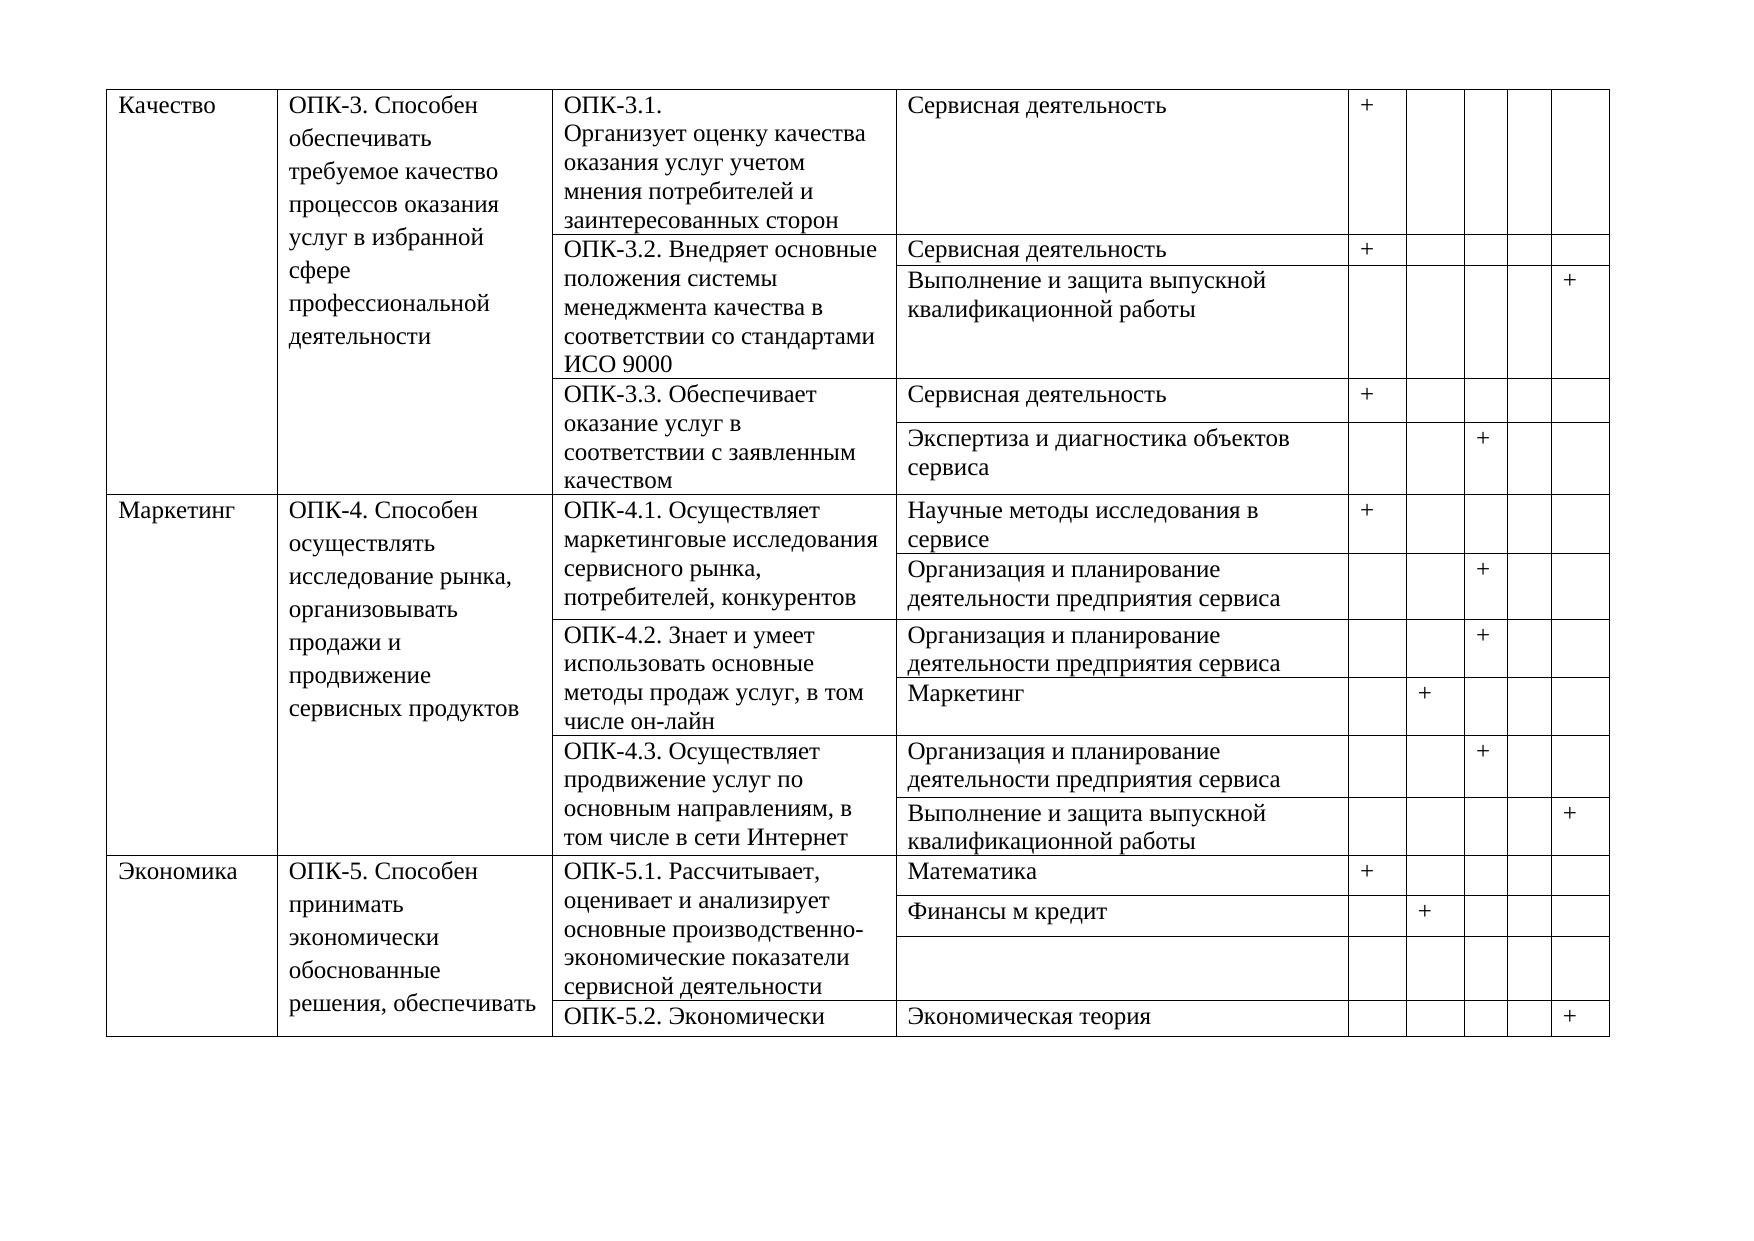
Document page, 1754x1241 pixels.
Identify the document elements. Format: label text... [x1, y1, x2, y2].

table_cell [1508, 620, 1551, 677]
table_cell ОПК-4.3. Осуществляет продвижение услуг по основным направлениям, в том числе в сети Интернет [553, 736, 896, 855]
table_cell [1407, 266, 1464, 378]
table_cell + [1407, 678, 1464, 735]
table_cell + [1552, 266, 1609, 378]
table_cell + [1407, 896, 1464, 936]
table_cell [1465, 856, 1507, 895]
table_cell [1407, 937, 1464, 1000]
table_cell [1407, 90, 1464, 233]
table_cell [1552, 896, 1609, 936]
table_cell [1508, 554, 1551, 619]
table_cell [1552, 423, 1609, 494]
table_cell [1349, 736, 1406, 797]
table_cell [1508, 495, 1551, 553]
table_cell [1465, 495, 1507, 553]
table_cell [1508, 678, 1551, 735]
table_cell [1552, 90, 1609, 233]
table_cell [553, 1001, 896, 1036]
table_cell [1407, 856, 1464, 895]
table_cell + [1465, 620, 1507, 677]
table_cell [1349, 678, 1406, 735]
table_cell + [1465, 736, 1507, 797]
table_cell [1407, 423, 1464, 494]
table_cell Сервисная деятельность [897, 90, 1348, 233]
table_cell [897, 937, 1348, 1000]
table_cell [1508, 266, 1551, 378]
table_cell + [1349, 235, 1406, 264]
table_cell [1508, 856, 1551, 895]
table_cell [1508, 423, 1551, 494]
table_cell ОПК-4.1. Осуществляет маркетинговые исследования сервисного рынка, потребителей, конкурентов [553, 495, 896, 619]
table_cell Сервисная деятельность [897, 379, 1348, 422]
table_cell Сервисная деятельность [897, 235, 1348, 264]
table_cell [1508, 798, 1551, 855]
table_cell [1508, 937, 1551, 1000]
table_cell [1407, 495, 1464, 553]
table_cell [1407, 1001, 1464, 1036]
table_cell Финансы м кредит [897, 896, 1348, 936]
table_cell + [1552, 798, 1609, 855]
table_cell [1508, 896, 1551, 936]
table_cell [1465, 266, 1507, 378]
table_cell [1552, 678, 1609, 735]
table_cell [1552, 554, 1609, 619]
table_cell [1407, 554, 1464, 619]
table_cell [1407, 798, 1464, 855]
table_cell + [1465, 554, 1507, 619]
table_cell [1465, 937, 1507, 1000]
table_cell + [1465, 423, 1507, 494]
table_cell [1508, 1001, 1551, 1036]
table_cell [1465, 90, 1507, 233]
table_cell [1552, 379, 1609, 422]
table_cell [1407, 235, 1464, 264]
table_cell [1349, 896, 1406, 936]
table_cell [1508, 90, 1551, 233]
table_cell Экономика [107, 856, 277, 1036]
table_cell Организация и планирование деятельности предприятия сервиса [897, 736, 1348, 797]
table_cell [1508, 736, 1551, 797]
table_cell [1349, 266, 1406, 378]
table_cell + [1349, 90, 1406, 233]
table_cell Экспертиза и диагностика объектов сервиса [897, 423, 1348, 494]
table_cell [1465, 896, 1507, 936]
table_cell ОПК-3. Способен обеспечивать требуемое качество процессов оказания услуг в избранной сфере профессиональной деятельности [278, 90, 552, 494]
table_cell ОПК-4. Способен осуществлять исследование рынка, организовывать продажи и продвижение сервисных продуктов [278, 495, 552, 855]
table_cell [1349, 1001, 1406, 1036]
table_cell Организация и планирование деятельности предприятия сервиса [897, 620, 1348, 677]
table_cell + [1349, 495, 1406, 553]
table_cell Организация и планирование деятельности предприятия сервиса [897, 554, 1348, 619]
table_cell [1465, 798, 1507, 855]
table_cell [1465, 678, 1507, 735]
table_cell [1552, 235, 1609, 264]
table_cell [1465, 1001, 1507, 1036]
table_cell ОПК-4.2. Знает и умеет использовать основные методы продаж услуг, в том числе он-лайн [553, 620, 896, 735]
table_cell [1508, 235, 1551, 264]
table_cell Маркетинг [107, 495, 277, 855]
table_cell [1508, 379, 1551, 422]
table_cell ОПК-3.1. Организует оценку качества оказания услуг учетом мнения потребителей и заинтересованных сторон [553, 90, 896, 233]
table_cell [1552, 856, 1609, 895]
table_cell [1349, 798, 1406, 855]
table_cell + [1349, 379, 1406, 422]
table_cell Выполнение и защита выпускной квалификационной работы [897, 798, 1348, 855]
table_cell Математика [897, 856, 1348, 895]
table_cell [1465, 379, 1507, 422]
table_cell Научные методы исследования в сервисе [897, 495, 1348, 553]
table_cell [1349, 937, 1406, 1000]
table_cell [1407, 379, 1464, 422]
table_cell [1407, 736, 1464, 797]
table_cell Качество [107, 90, 277, 494]
table_cell ОПК-3.2. Внедряет основные положения системы менеджмента качества в соответствии со стандартами ИСО 9000 [553, 235, 896, 378]
table_cell Маркетинг [897, 678, 1348, 735]
table_cell + [1349, 856, 1406, 895]
table_cell ОПК-5. Способен принимать экономически обоснованные решения, обеспечивать экономическую эффективность организаций избранной сферы профессиональной деятельности [278, 856, 552, 1036]
table_cell [1465, 235, 1507, 264]
table_cell ОПК-5.1. Рассчитывает, оценивает и анализирует основные производственно-экономические показатели сервисной деятельности [553, 856, 896, 1000]
table_cell + [1552, 1001, 1609, 1036]
table_cell [1349, 620, 1406, 677]
table_cell [1552, 495, 1609, 553]
table_cell Выполнение и защита выпускной квалификационной работы [897, 266, 1348, 378]
table_cell [1552, 620, 1609, 677]
table_cell [1407, 620, 1464, 677]
table_cell [1349, 554, 1406, 619]
table_cell ОПК-3.3. Обеспечивает оказание услуг в соответствии с заявленным качеством [553, 379, 896, 494]
table_cell Экономическая теория [897, 1001, 1348, 1036]
table_cell [1349, 423, 1406, 494]
table_cell [1552, 736, 1609, 797]
table_cell [1552, 937, 1609, 1000]
